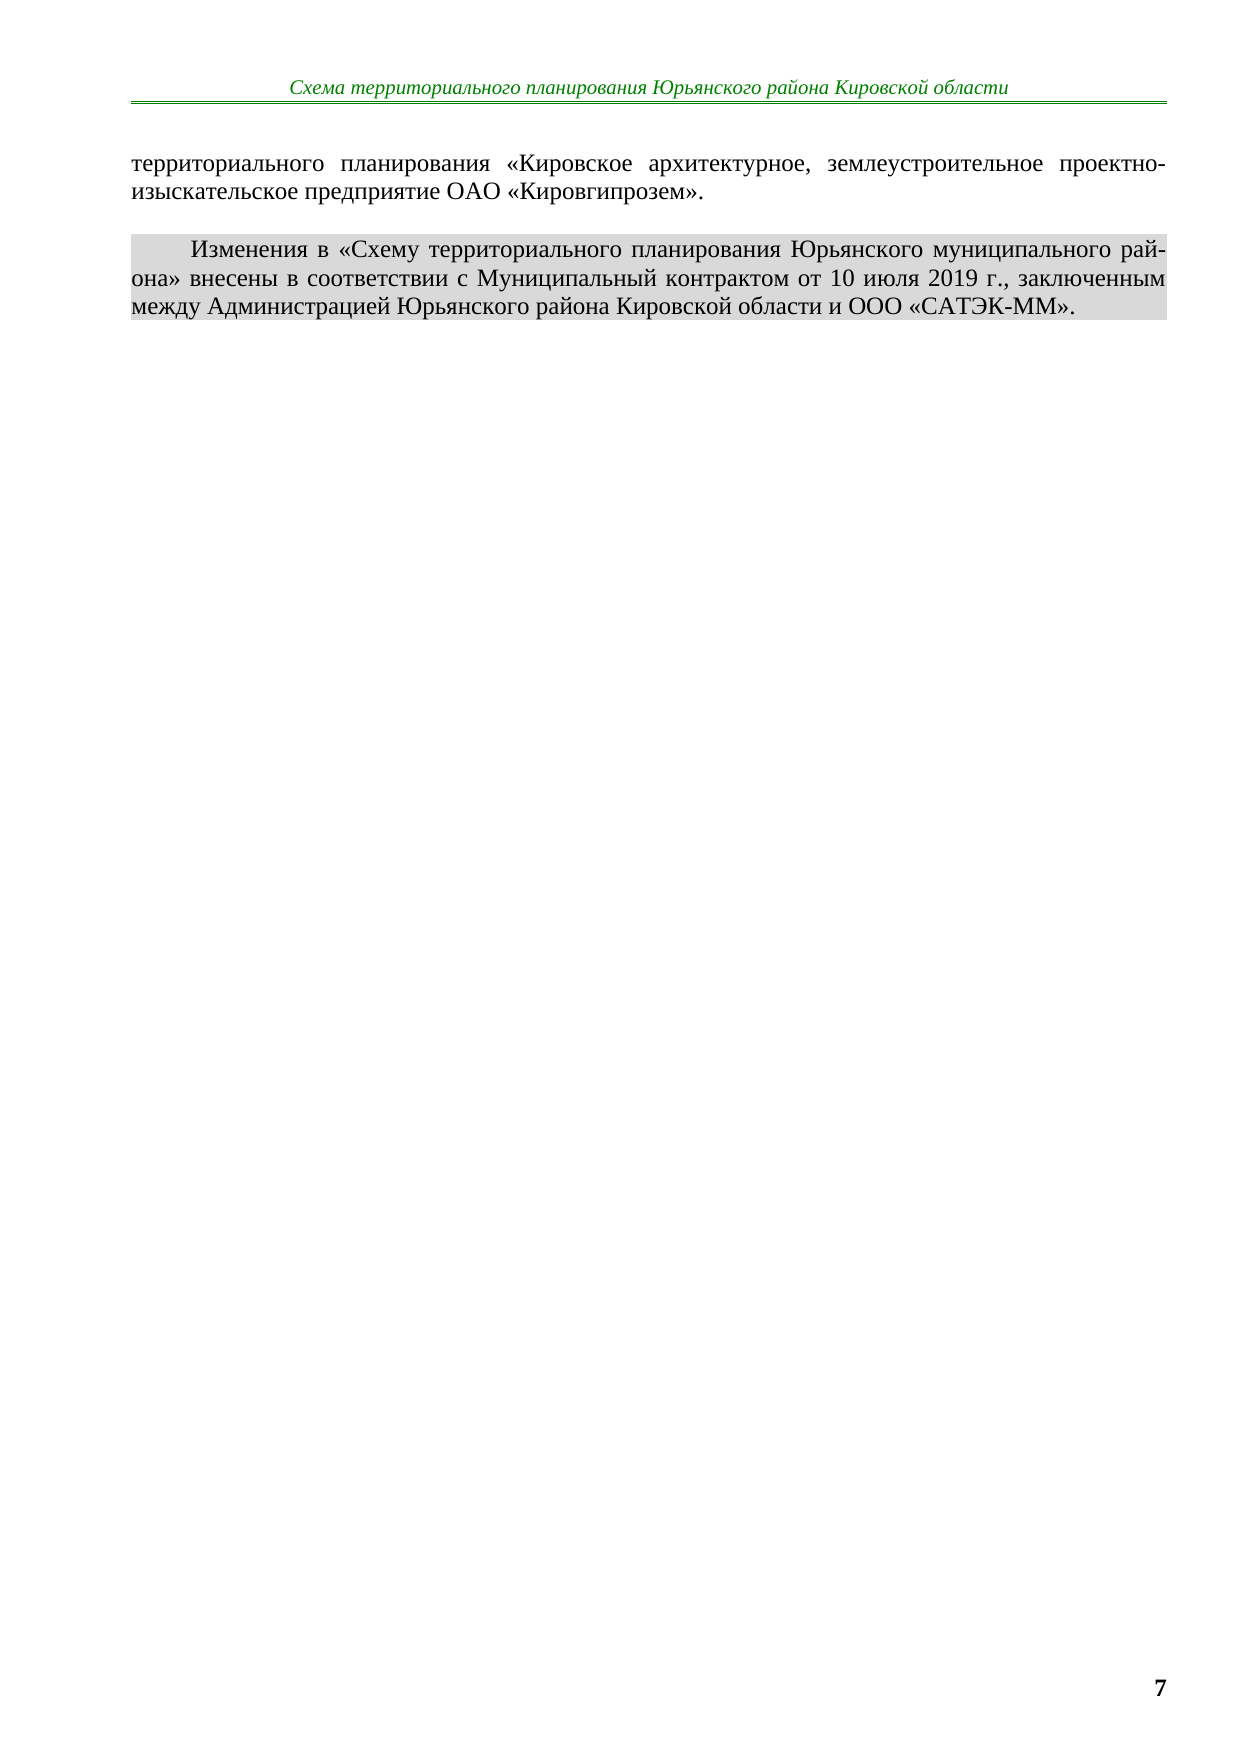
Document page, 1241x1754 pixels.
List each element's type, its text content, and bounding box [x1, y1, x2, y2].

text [131, 148, 1167, 205]
text Изменения в «Схему территориального планирования Юрьянского муниципального рай-она» внесены в соответствии с Муниципальный контрактом от 10 июля 2019 г., заключенным между Администрацией Юрьянского района Кировской области и ООО «САТЭК-ММ». [131, 234, 1167, 320]
